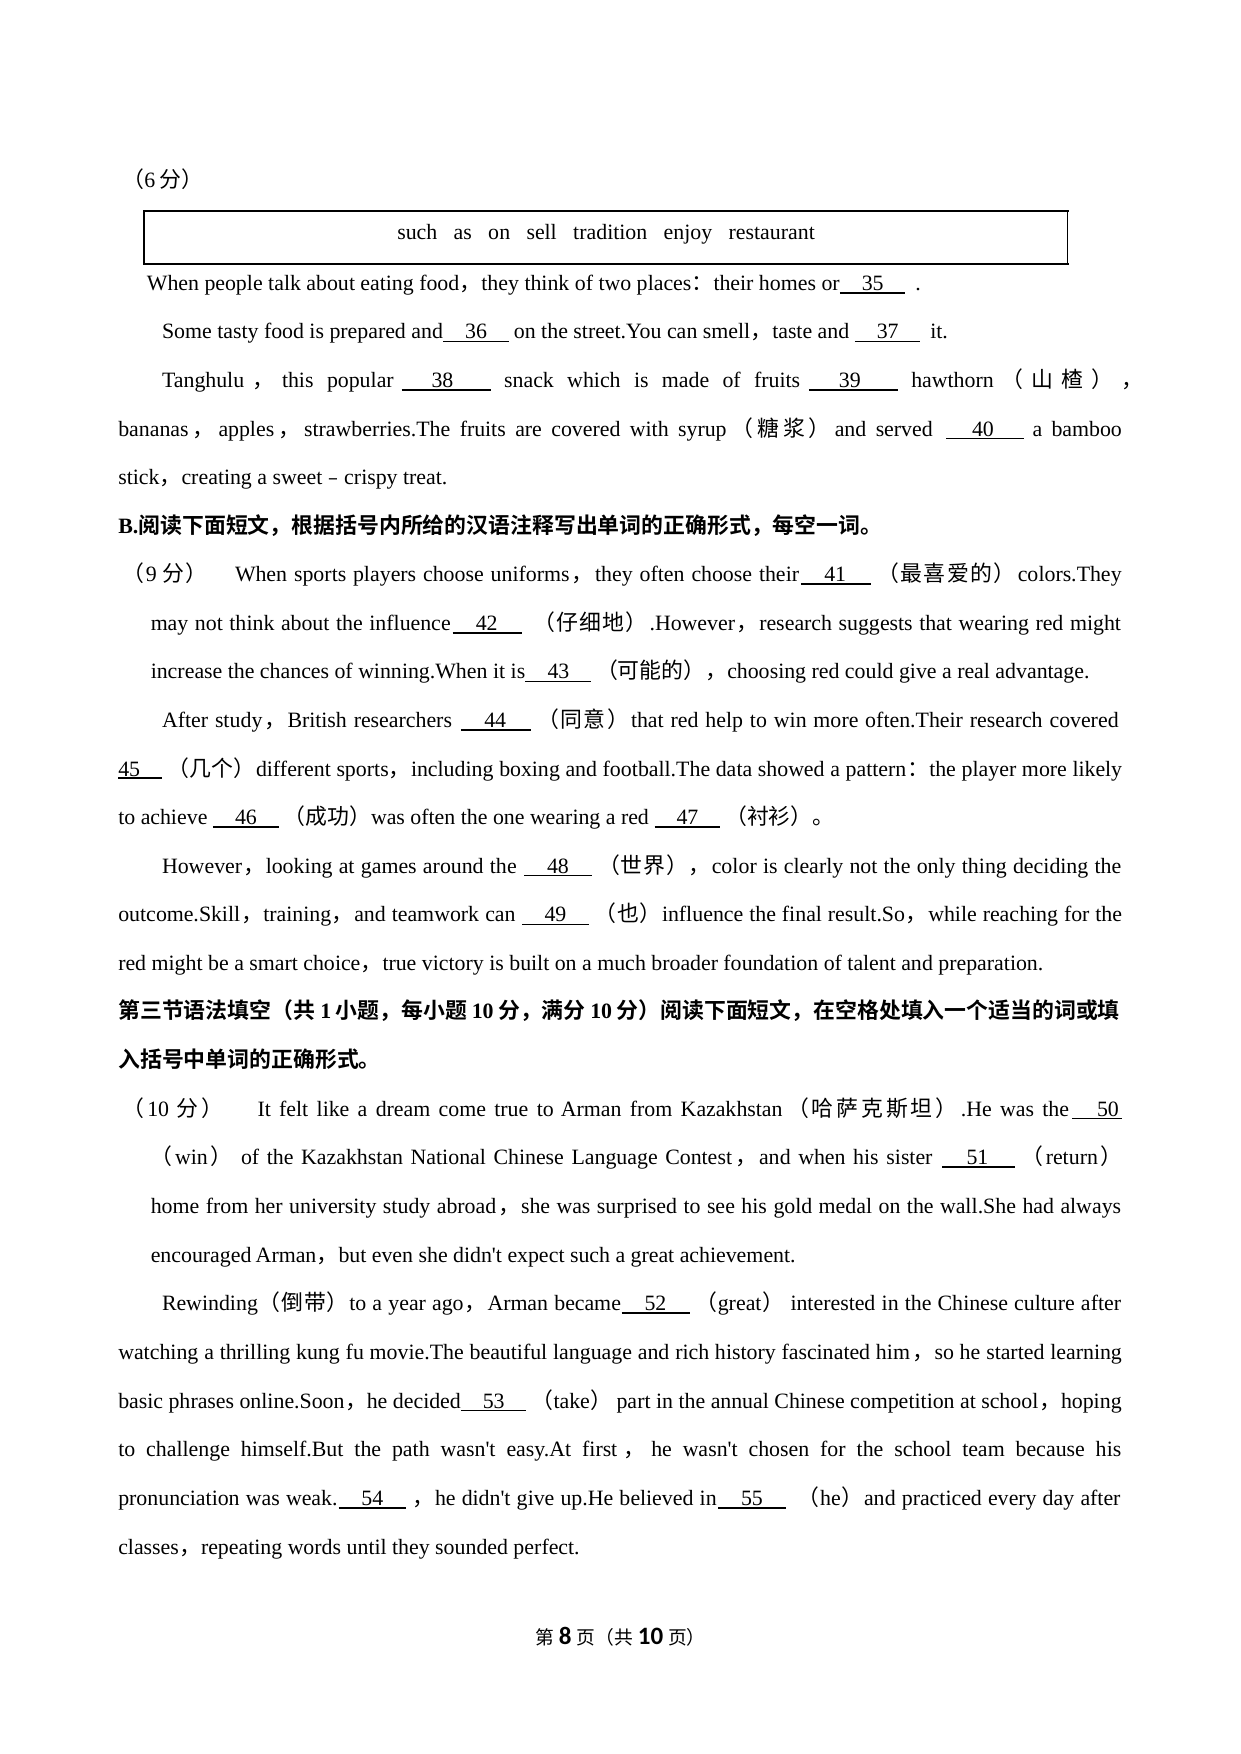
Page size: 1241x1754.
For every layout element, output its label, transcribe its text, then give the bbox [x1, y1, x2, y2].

text Some tasty food is prepared and 36 on the street.You can smell，taste and 37 it. [118, 313, 1122, 346]
text Rewinding（倒带）to a year ago，Arman became 52 （great） interested in the Chinese culture after watching a thrilling kung fu movie.The beautiful language and rich history fascinated him，so he started learning basic phrases online.Soon，he decided 53 （take） part in the annual Chinese competition at school，hoping to challenge himself.But the path wasn't easy.At first，he wasn't chosen for the school team because his pronunciation was weak. 54 ，he didn't give up.He believed in 55 （he）and practiced every day after classes，repeating words until they sounded perfect. [118, 1285, 1122, 1561]
text However，looking at games around the 48 （世界），color is clearly not the only thing deciding the outcome.Skill，training，and teamwork can 49 （也）influence the final result.So，while reaching for the red might be a smart choice，true victory is built on a much broader foundation of talent and preparation. [118, 847, 1122, 977]
text （6分） [122, 162, 1122, 194]
table_header such as on sell tradition enjoy restaurant [145, 212, 1067, 263]
text After study，British researchers 44 （同意）that red help to win more often.Their research covered 45 （几个）different sports，including boxing and football.The data showed a pattern：the player more likely to achieve 46 （成功）was often the one wearing a red 47 （衬衫）。 [118, 701, 1122, 831]
text 第三节语法填空（共1小题，每小题10分，满分10分）阅读下面短文，在空格处填入一个适当的词或填入括号中单词的正确形式。 [118, 993, 1122, 1074]
text When people talk about eating food，they think of two places：their homes or 35 . [147, 265, 1122, 297]
text （10分） It felt like a dream come true to Arman from Kazakhstan（哈萨克斯坦）.He was the 50 （win） of the Kazakhstan National Chinese Language Contest，and when his sister 51 （return） home from her university study abroad，she was surprised to see his gold medal on the wall.She had always encouraged Arman，but even she didn't expect such a great achievement. [122, 1090, 1122, 1269]
text B.阅读下面短文，根据括号内所给的汉语注释写出单词的正确形式，每空一词。 [118, 507, 1122, 540]
text Tanghulu，this popular 38 snack which is made of fruits 39 hawthorn（山楂），bananas，apples，strawberries.The fruits are covered with syrup（糖浆）and served 40 a bamboo stick，creating a sweet﹣crispy treat. [118, 361, 1122, 491]
text （9分） When sports players choose uniforms，they often choose their 41 （最喜爱的）colors.They may not think about the influence 42 （仔细地）.However，research suggests that wearing red might increase the chances of winning.When it is 43 （可能的），choosing red could give a real advantage. [122, 556, 1122, 686]
